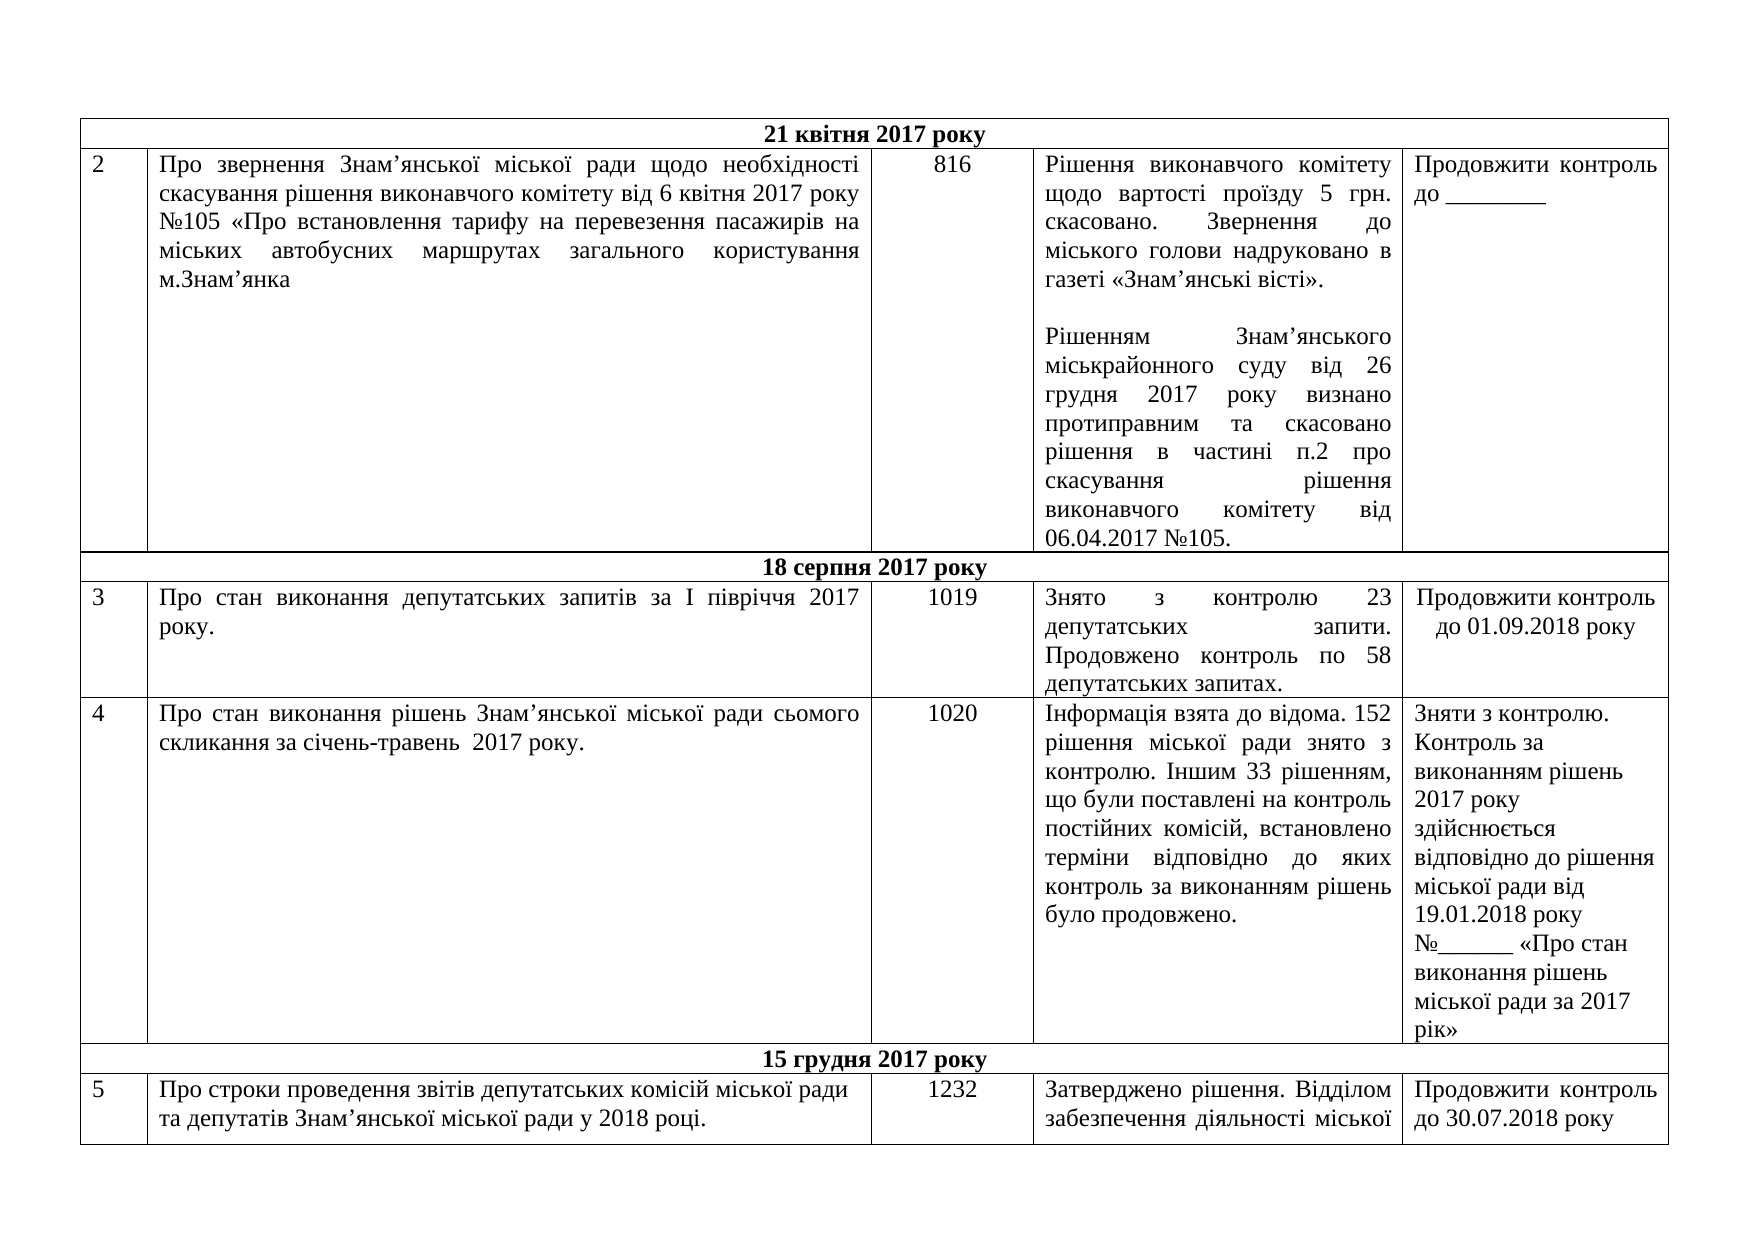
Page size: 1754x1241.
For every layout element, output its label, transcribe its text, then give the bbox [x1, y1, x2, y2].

table_cell 5 [81, 1074, 147, 1144]
table_cell 3 [81, 582, 147, 697]
table_cell Про стан виконання депутатських запитів за І півріччя 2017 року. [148, 582, 871, 697]
table_cell 15 грудня 2017 року [81, 1044, 1668, 1073]
table_cell 1232 [872, 1074, 1033, 1144]
table_cell Продовжити контроль до 01.09.2018 року [1403, 582, 1668, 697]
table_cell Інформація взята до відома. 152 рішення міської ради знято з контролю. Іншим 33 рішенням, що були поставлені на контроль постійних комісій, встановлено терміни відповідно до яких контроль за виконанням рішень було продовжено. [1034, 698, 1402, 1043]
table_cell Продовжити контроль до ________ [1403, 149, 1668, 551]
table_cell 1019 [872, 582, 1033, 697]
table_cell Про стан виконання рішень Знам’янської міської ради сьомого скликання за січень-травень 2017 року. [148, 698, 871, 1043]
table_cell 2 [81, 149, 147, 551]
table_cell 4 [81, 698, 147, 1043]
table_cell Зняти з контролю. Контроль за виконанням рішень 2017 року здійснюється відповідно до рішення міської ради від 19.01.2018 року №______ «Про стан виконання рішень міської ради за 2017 рік» [1403, 698, 1668, 1043]
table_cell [148, 1074, 871, 1144]
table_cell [1403, 1074, 1668, 1144]
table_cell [1034, 1074, 1402, 1144]
table_cell 1020 [872, 698, 1033, 1043]
table_cell 18 серпня 2017 року [81, 553, 1668, 581]
table_cell 816 [872, 149, 1033, 551]
table_cell Про звернення Знам’янської міської ради щодо необхідності скасування рішення виконавчого комітету від 6 квітня 2017 року №105 «Про встановлення тарифу на перевезення пасажирів на міських автобусних маршрутах загального користування м.Знам’янка [148, 149, 871, 551]
table_cell Знято з контролю 23 депутатських запити. Продовжено контроль по 58 депутатських запитах. [1034, 582, 1402, 697]
table_cell 21 квітня 2017 року [81, 119, 1668, 148]
table_cell Рішення виконавчого комітету щодо вартості проїзду 5 грн. скасовано. Звернення до міського голови надруковано в газеті «Знам’янські вісті». Рішенням Знам’янського міськрайонного суду від 26 грудня 2017 року визнано протиправним та скасовано рішення в частині п.2 про скасування рішення виконавчого комітету від 06.04.2017 №105. [1034, 149, 1402, 551]
